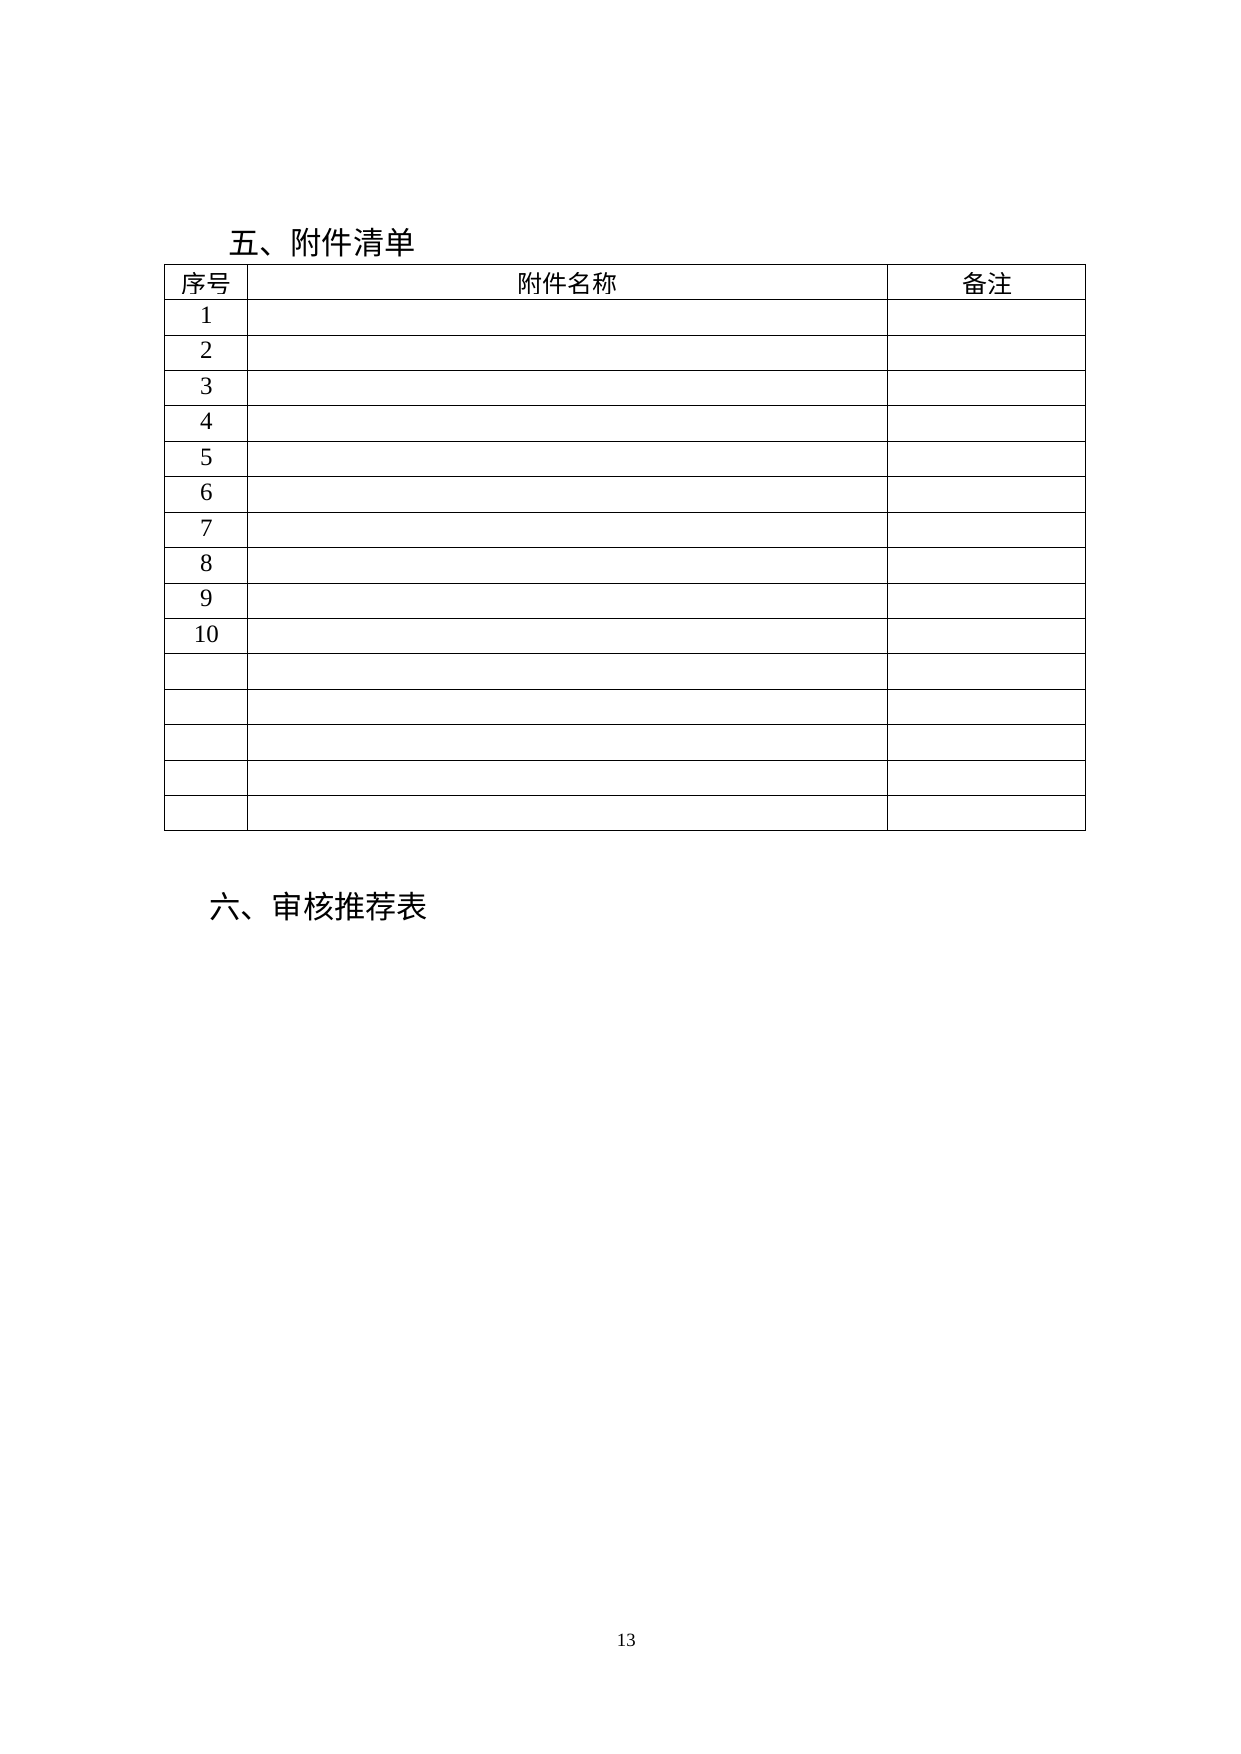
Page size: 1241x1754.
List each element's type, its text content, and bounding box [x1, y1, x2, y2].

table_cell [165, 690, 247, 724]
table_cell 5 [165, 442, 247, 476]
table_cell [888, 371, 1085, 405]
table_cell [248, 477, 887, 512]
table_cell [888, 654, 1085, 689]
table_cell 2 [165, 336, 247, 370]
table_cell [248, 548, 887, 582]
table_cell 8 [165, 548, 247, 582]
table_cell [165, 796, 247, 830]
table_cell [165, 654, 247, 689]
table_cell 7 [165, 513, 247, 547]
table_cell [248, 406, 887, 441]
table_cell [888, 690, 1085, 724]
table_cell [888, 761, 1085, 795]
table_cell [248, 442, 887, 476]
table_header 附件名称 [248, 265, 887, 299]
table_header 备注 [888, 265, 1085, 299]
table_cell [248, 300, 887, 334]
list 五、附件清单 [165, 218, 1087, 264]
table_cell [888, 513, 1085, 547]
table_cell [888, 584, 1085, 618]
table_cell [248, 690, 887, 724]
table_cell [248, 761, 887, 795]
table_cell [888, 548, 1085, 582]
list 六、审核推荐表 [165, 882, 1087, 927]
table_cell [248, 513, 887, 547]
table_cell [888, 619, 1085, 653]
table_cell [165, 761, 247, 795]
table_cell [888, 300, 1085, 334]
table_cell [248, 619, 887, 653]
table_cell [248, 371, 887, 405]
table_cell 1 [165, 300, 247, 334]
table_header 序号 [165, 265, 247, 299]
table_cell [888, 442, 1085, 476]
table_cell [888, 406, 1085, 441]
table_cell [248, 796, 887, 830]
table_cell [888, 477, 1085, 512]
table_cell [248, 584, 887, 618]
table_cell [248, 336, 887, 370]
table_cell 9 [165, 584, 247, 618]
table_cell [888, 725, 1085, 759]
table_cell 4 [165, 406, 247, 441]
table_cell [888, 796, 1085, 830]
table_cell [165, 725, 247, 759]
table_cell [248, 725, 887, 759]
table_cell 6 [165, 477, 247, 512]
table_cell 10 [165, 619, 247, 653]
table_cell [248, 654, 887, 689]
table_cell [888, 336, 1085, 370]
table_cell 3 [165, 371, 247, 405]
